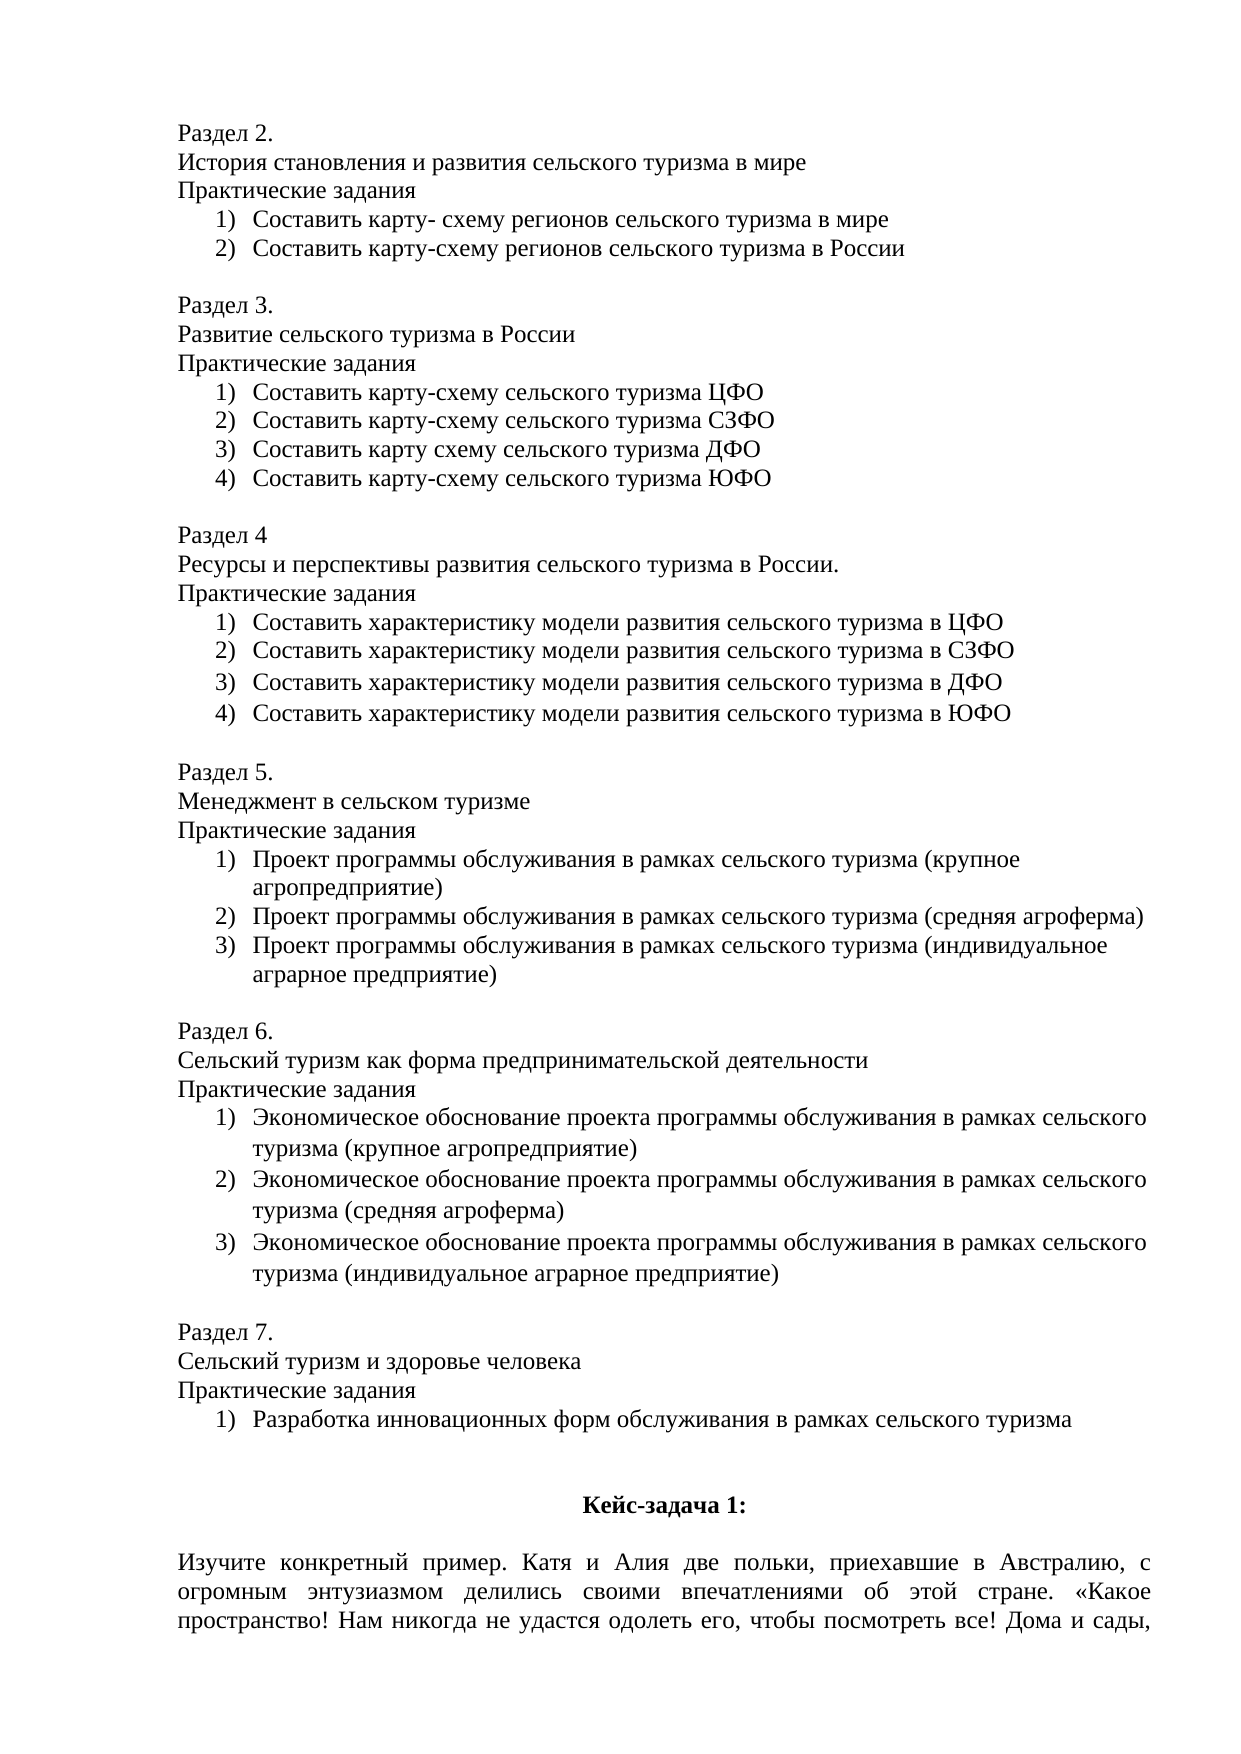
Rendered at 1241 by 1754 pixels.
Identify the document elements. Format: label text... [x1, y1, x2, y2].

text Сельский туризм и здоровье человека [177, 1346, 1152, 1375]
text Раздел 3. [177, 291, 1152, 319]
list Проект программы обслуживания в рамках сельского туризма (средняя агроферма) [215, 901, 1152, 930]
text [177, 1547, 1152, 1634]
list Составить характеристику модели развития сельского туризма в ЦФО [215, 607, 1152, 636]
list Проект программы обслуживания в рамках сельского туризма (крупное агропредприятие) [215, 844, 1152, 901]
text Раздел 7. [177, 1317, 1152, 1346]
list Составить карту-схему сельского туризма ЮФО [215, 463, 1152, 492]
list Составить карту схему сельского туризма ДФО [215, 434, 1152, 463]
text Развитие сельского туризма в России [177, 319, 1152, 348]
list Составить карту-схему сельского туризма ЦФО [215, 377, 1152, 406]
list Экономическое обоснование проекта программы обслуживания в рамках сельского туризма (средняя агроферма) [215, 1164, 1152, 1224]
text Практические задания [177, 1375, 1152, 1404]
text Раздел 4 [177, 521, 1152, 549]
text История становления и развития сельского туризма в мире [177, 147, 1152, 176]
text Раздел 5. [177, 757, 1152, 786]
list Проект программы обслуживания в рамках сельского туризма (индивидуальное аграрное предприятие) [215, 930, 1152, 987]
text Практические задания [177, 815, 1152, 844]
text Практические задания [177, 176, 1152, 204]
text Ресурсы и перспективы развития сельского туризма в России. [177, 549, 1152, 578]
list Составить характеристику модели развития сельского туризма в ДФО [215, 667, 1152, 695]
text Кейс-задача 1: [177, 1490, 1152, 1519]
list Разработка инновационных форм обслуживания в рамках сельского туризма [215, 1404, 1152, 1432]
list Экономическое обоснование проекта программы обслуживания в рамках сельского туризма (индивидуальное аграрное предприятие) [215, 1227, 1152, 1286]
list Составить карту-схему сельского туризма СЗФО [215, 406, 1152, 434]
text Раздел 6. [177, 1016, 1152, 1045]
list Составить характеристику модели развития сельского туризма в СЗФО [215, 636, 1152, 664]
list Экономическое обоснование проекта программы обслуживания в рамках сельского туризма (крупное агропредприятие) [215, 1102, 1152, 1162]
text Сельский туризм как форма предпринимательской деятельности [177, 1045, 1152, 1074]
list Составить карту- схему регионов сельского туризма в мире [215, 204, 1152, 233]
list Составить характеристику модели развития сельского туризма в ЮФО [215, 698, 1152, 726]
list Составить карту-схему регионов сельского туризма в России [215, 233, 1152, 262]
text Практические задания [177, 578, 1152, 607]
text Менеджмент в сельском туризме [177, 786, 1152, 815]
text Раздел 2. [177, 118, 1152, 147]
text Практические задания [177, 348, 1152, 377]
text Практические задания [177, 1074, 1152, 1102]
